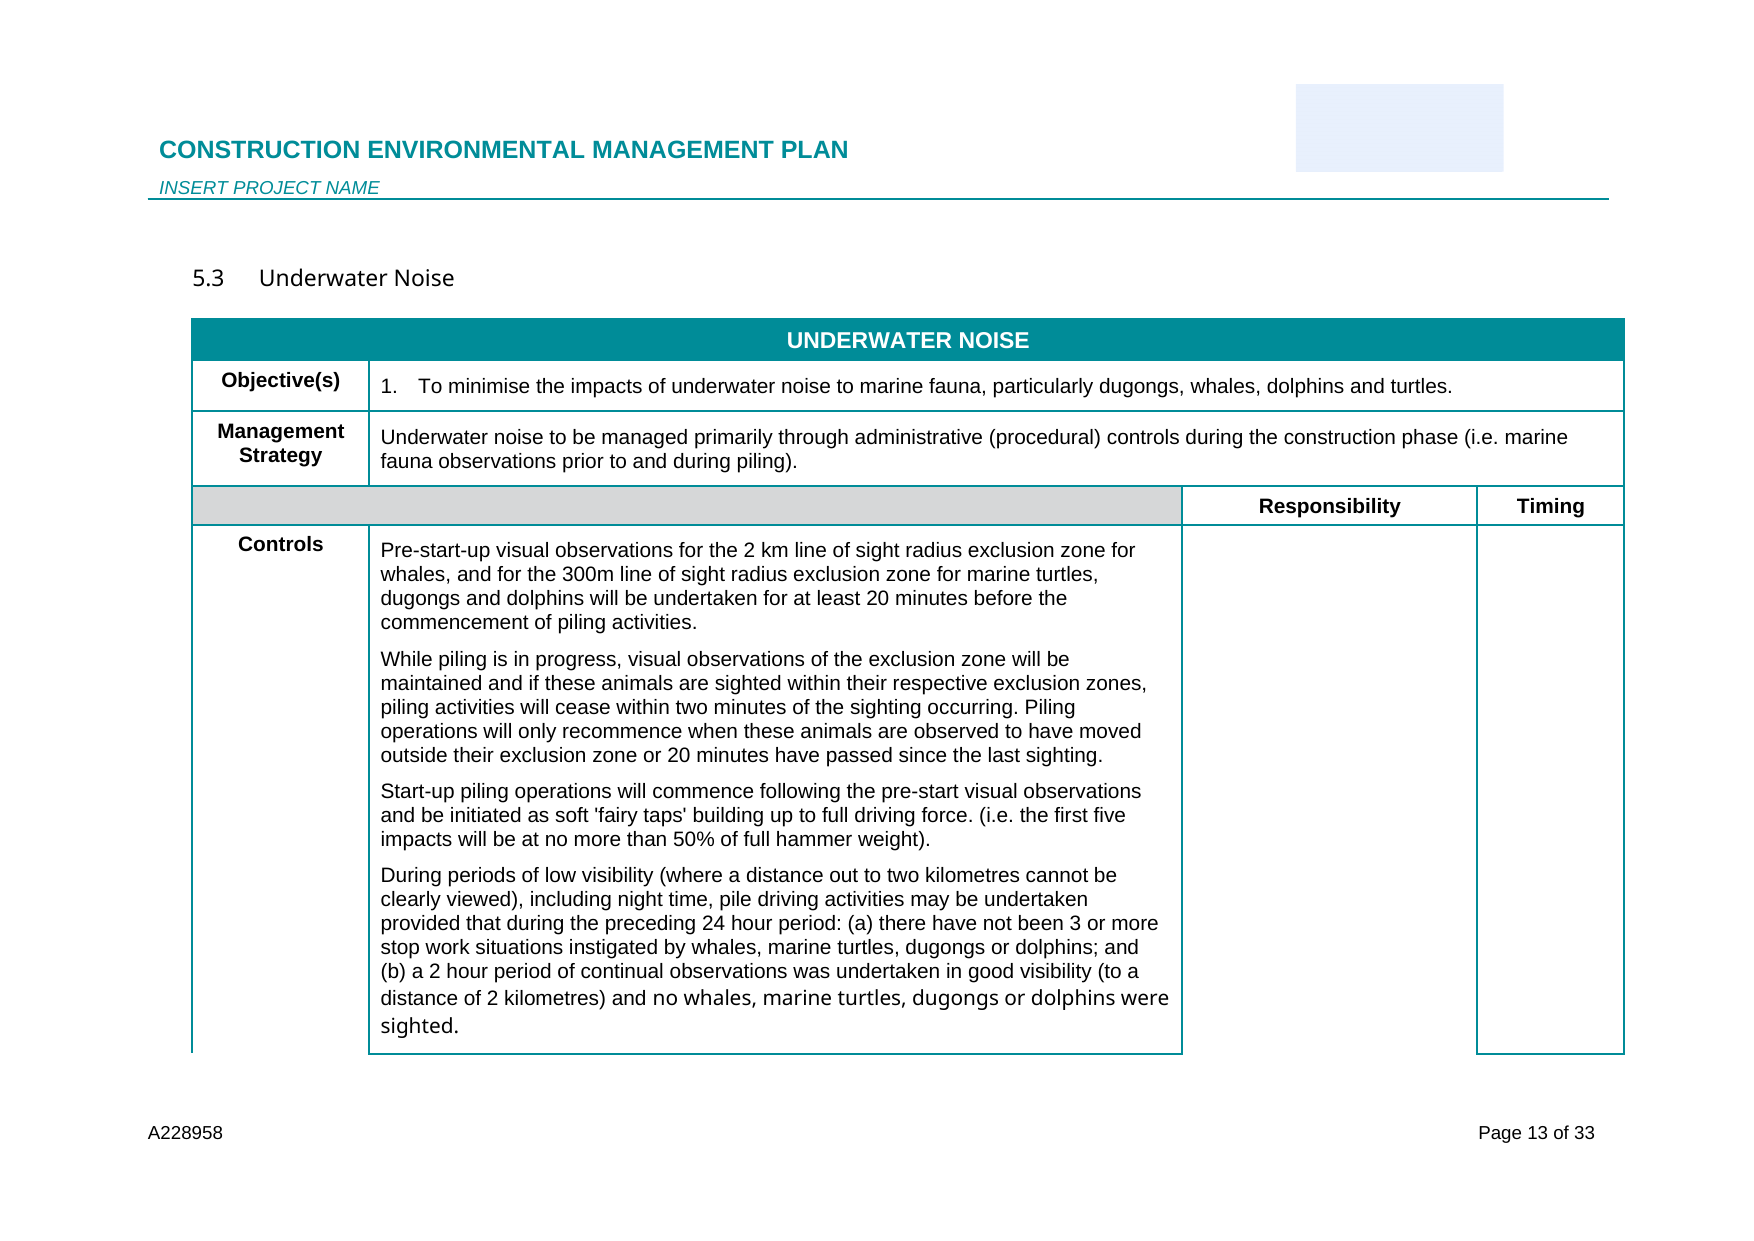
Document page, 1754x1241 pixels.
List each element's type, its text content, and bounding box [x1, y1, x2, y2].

table_cell [1478, 526, 1623, 1052]
table_cell Pre-start-up visual observations for the 2 km line of sight radius exclusion zone for whales, and for the 300m line of sight radius exclusion zone for marine turtles, dugongs and dolphins will be undertaken for at least 20 minutes before the commencement of piling activities. While piling is in progress, visual observations of the exclusion zone will be maintained and if these animals are sighted within their respective exclusion zones, piling activities will cease within two minutes of the sighting occurring. Piling operations will only recommence when these animals are observed to have moved outside their exclusion zone or 20 minutes have passed since the last sighting. Start-up piling operations will commence following the pre-start visual observations and be initiated as soft 'fairy taps' building up to full driving force. (i.e. the first five impacts will be at no more than 50% of full hammer weight). During periods of low visibility (where a distance out to two kilometres cannot be clearly viewed), including night time, pile driving activities may be undertaken provided that during the preceding 24 hour period: (a) there have not been 3 or more stop work situations instigated by whales, marine turtles, dugongs or dolphins; and (b) a 2 hour period of continual observations was undertaken in good visibility (to a distance of 2 kilometres) and no whales, marine turtles, dugongs or dolphins were sighted. [370, 526, 1181, 1052]
table_cell Timing [1478, 487, 1623, 524]
picture [1295, 84, 1504, 172]
table_cell Underwater noise to be managed primarily through administrative (procedural) controls during the construction phase (i.e. marine fauna observations prior to and during piling). [370, 412, 1623, 485]
subtitle Underwater Noise [192, 261, 1609, 293]
table_cell [1183, 526, 1476, 1052]
table_cell Responsibility [1183, 487, 1476, 524]
table_cell Management Strategy [193, 412, 368, 485]
table_cell To minimise the impacts of underwater noise to marine fauna, particularly dugongs, whales, dolphins and turtles. [370, 361, 1623, 410]
table_cell Objective(s) [193, 361, 368, 410]
table_cell Controls [193, 526, 368, 1052]
table_cell [193, 487, 1181, 524]
table_header UNDERWATER NOISE [193, 320, 1623, 359]
